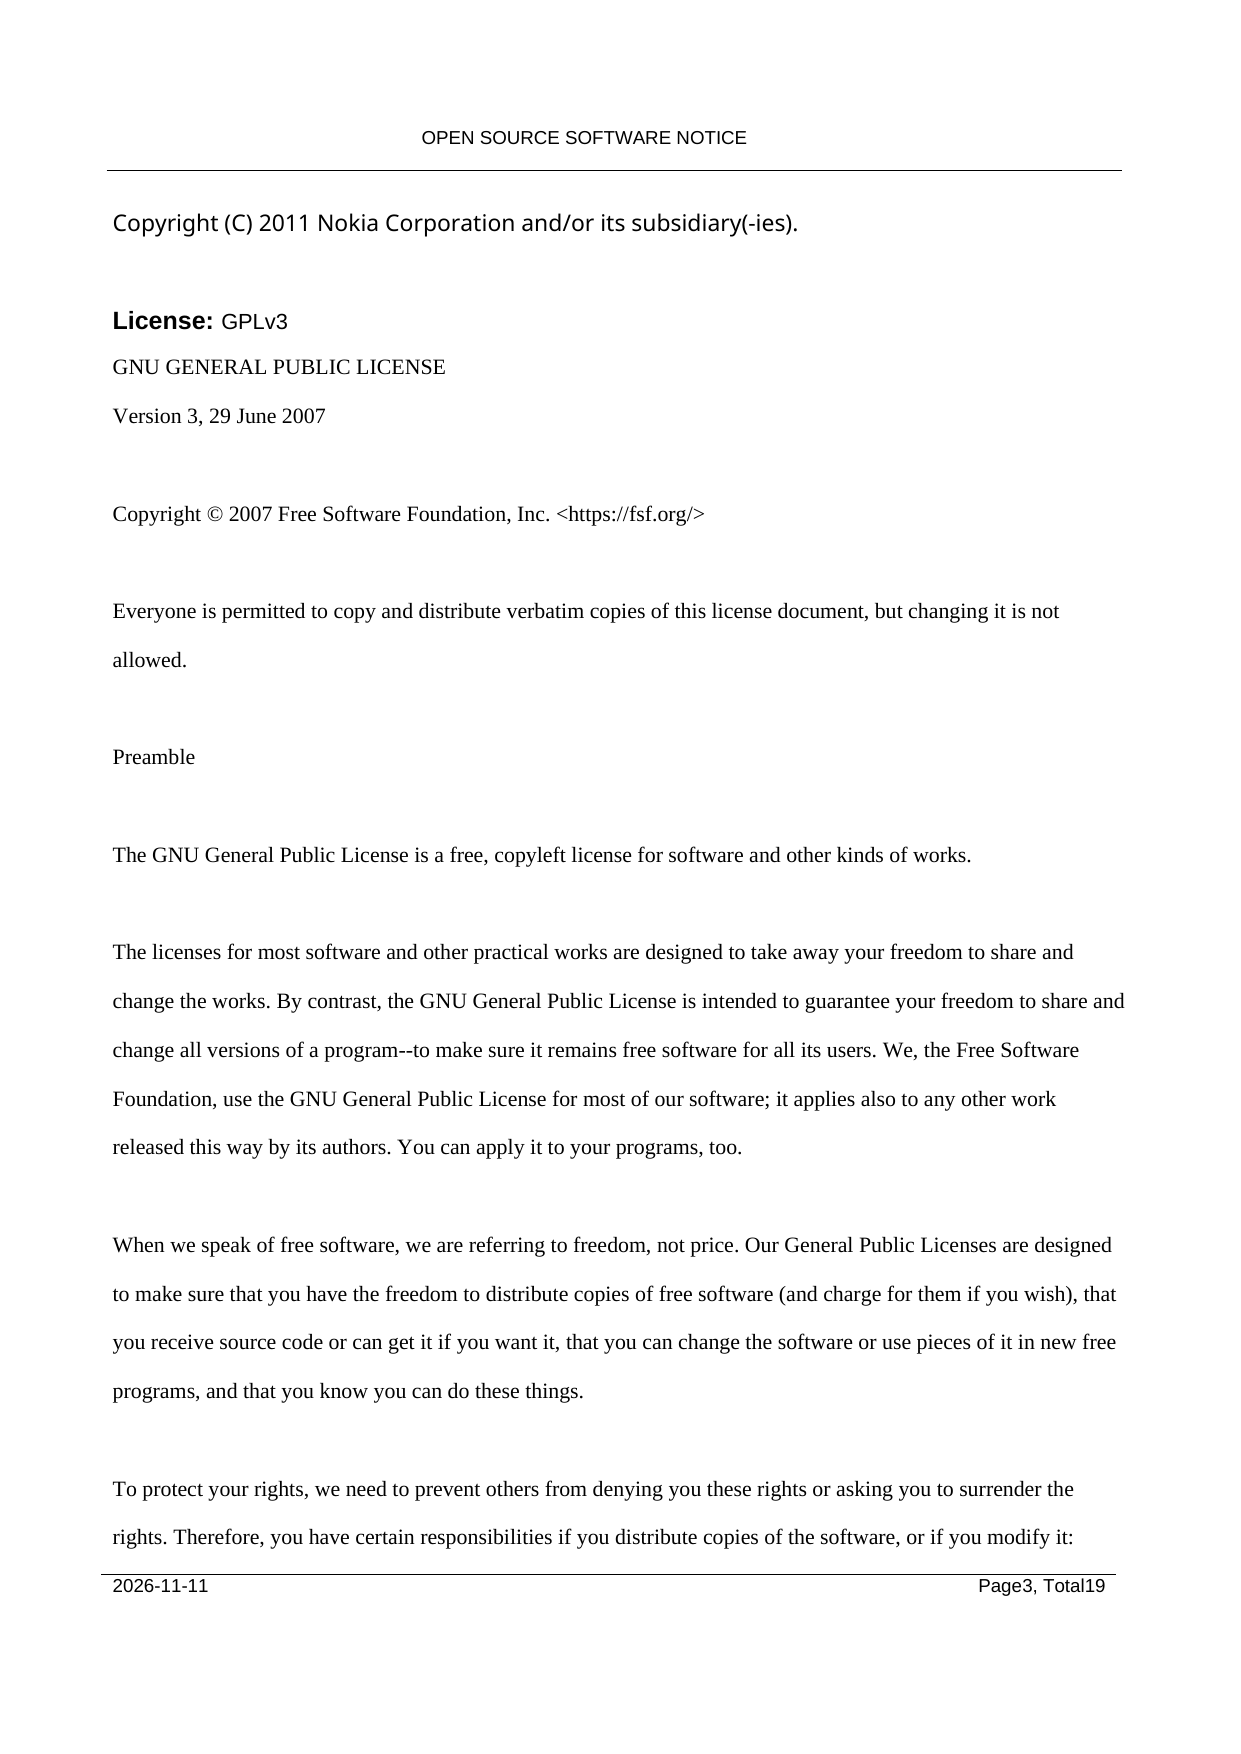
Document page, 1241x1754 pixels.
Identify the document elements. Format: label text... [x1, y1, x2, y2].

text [112, 206, 1128, 288]
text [112, 351, 1128, 1553]
text License: GPLv3 [112, 304, 1128, 336]
